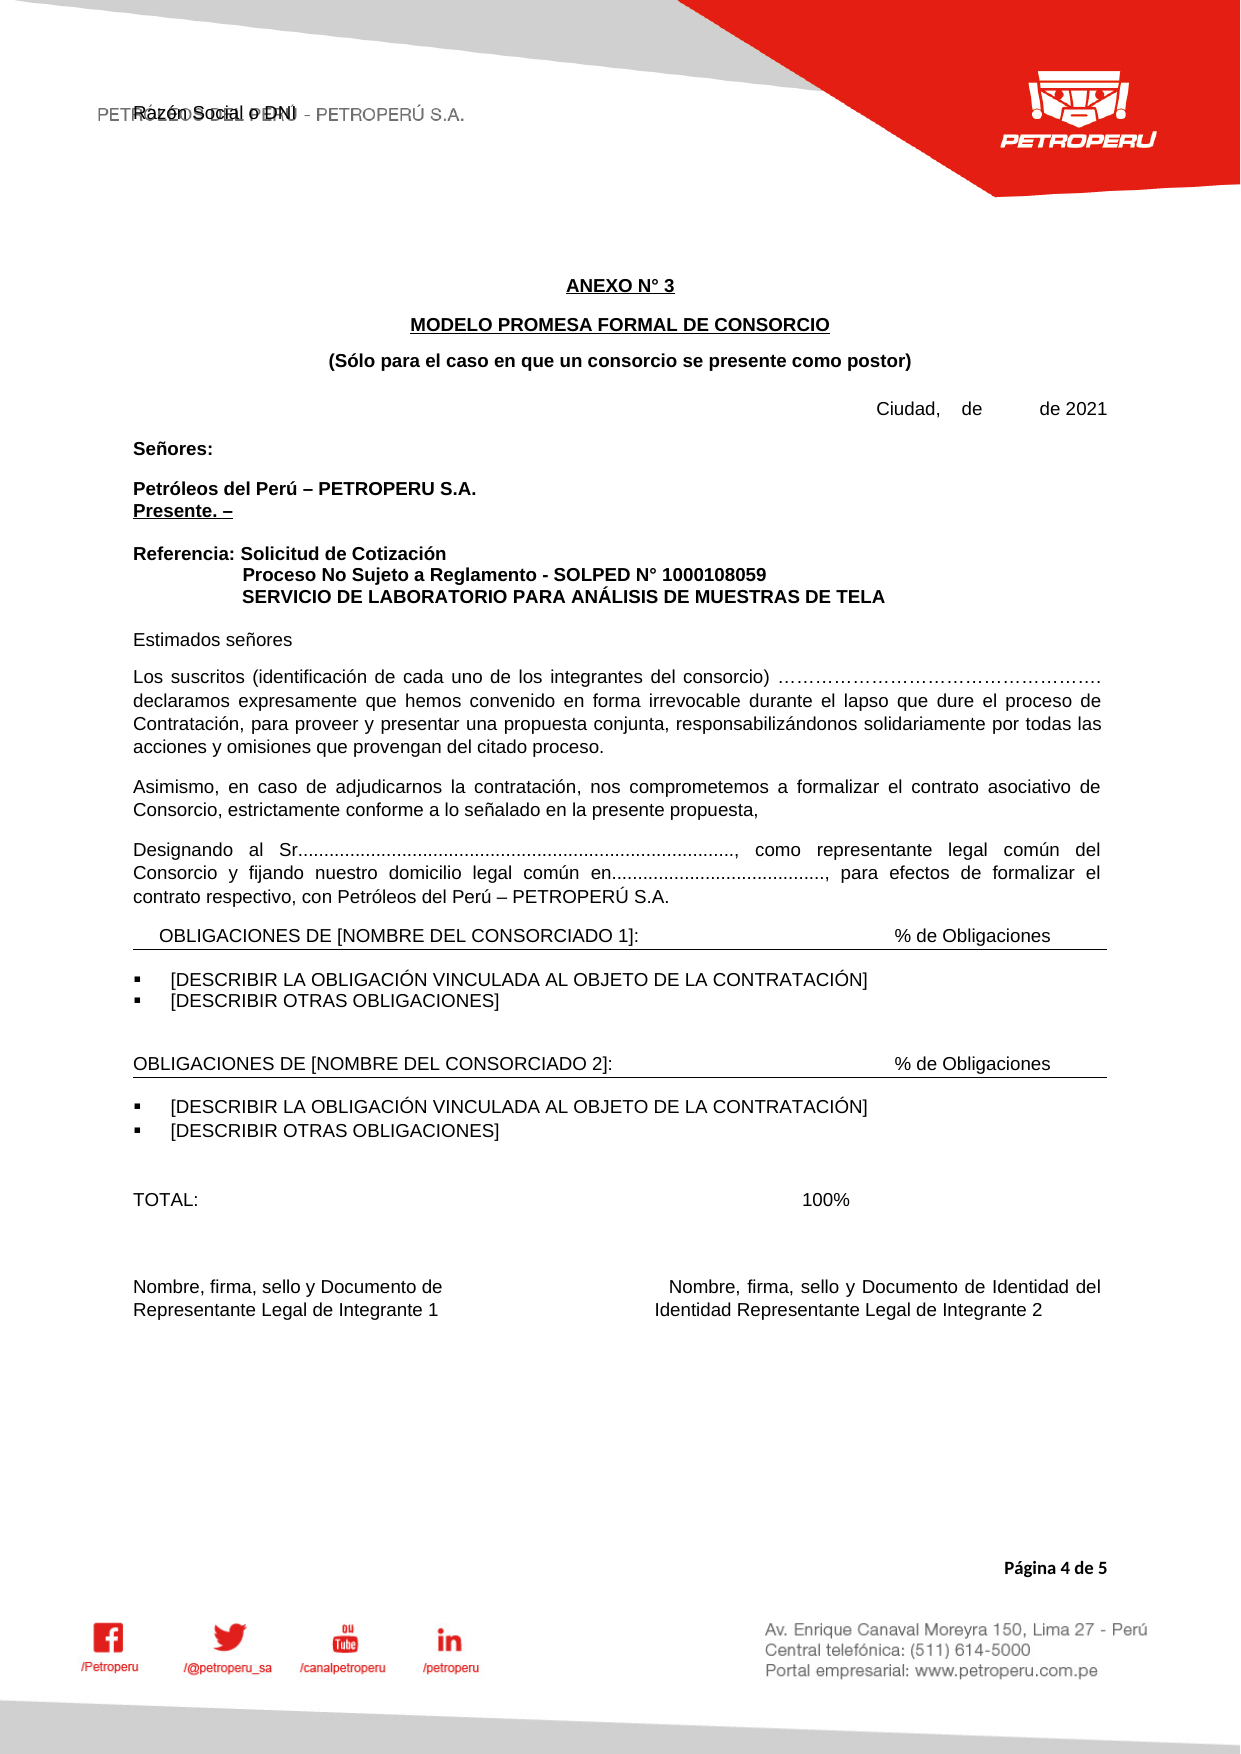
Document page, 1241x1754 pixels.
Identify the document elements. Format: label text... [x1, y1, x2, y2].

text Designando al Sr...................................................................................., como representante legal común del Consorcio y fijando nuestro domicilio legal común en........................................., para efectos de formalizar el contrato respectivo, con Petróleos del Perú – PETROPERÚ S.A. [133, 839, 1102, 907]
text ANEXO N° 3 [133, 274, 1107, 296]
text Petróleos del Perú – PETROPERU S.A. [133, 478, 1105, 499]
text Asimismo, en caso de adjudicarnos la contratación, nos comprometemos a formalizar el contrato asociativo de Consorcio, estrictamente conforme a lo señalado en la presente propuesta, [133, 776, 1102, 821]
picture [8, 0, 1241, 209]
text Proceso No Sujeto a Reglamento - SOLPED N° 1000108059 [133, 564, 1107, 586]
list [DESCRIBIR OTRAS OBLIGACIONES] [133, 1119, 1107, 1141]
text Presente. – [133, 499, 1105, 521]
text Nombre, firma, sello y Documento de Nombre, firma, sello y Documento de Identidad del Representante Legal de Integrante 1 Identidad Representante Legal de Integrante 2 [133, 1276, 1102, 1321]
list [DESCRIBIR LA OBLIGACIÓN VINCULADA AL OBJETO DE LA CONTRATACIÓN] [133, 968, 1107, 990]
text Los suscritos (identificación de cada uno de los integrantes del consorcio) ……………………………………………. declaramos expresamente que hemos convenido en forma irrevocable durante el lapso que dure el proceso de Contratación, para proveer y presentar una propuesta conjunta, responsabilizándonos solidariamente por todas las acciones y omisiones que provengan del citado proceso. [133, 666, 1102, 757]
text Referencia: Solicitud de Cotización [133, 543, 1107, 564]
list [DESCRIBIR OTRAS OBLIGACIONES] [133, 990, 1107, 1012]
text OBLIGACIONES DE [NOMBRE DEL CONSORCIADO 2]: % de Obligaciones [133, 1053, 1107, 1077]
list [DESCRIBIR LA OBLIGACIÓN VINCULADA AL OBJETO DE LA CONTRATACIÓN] [133, 1096, 1107, 1118]
text SERVICIO DE LABORATORIO PARA ANÁLISIS DE MUESTRAS DE TELA [133, 586, 1107, 607]
text MODELO PROMESA FORMAL DE CONSORCIO [133, 314, 1107, 336]
text Razón Social o DNI [133, 102, 1105, 123]
picture [0, 1614, 1241, 1754]
text Ciudad, de de 2021 [133, 398, 1107, 420]
text (Sólo para el caso en que un consorcio se presente como postor) [133, 350, 1107, 372]
text OBLIGACIONES DE [NOMBRE DEL CONSORCIADO 1]: % de Obligaciones [133, 925, 1107, 949]
text Estimados señores [133, 629, 1107, 651]
text TOTAL: 100% [133, 1189, 1107, 1211]
text Señores: [133, 438, 1105, 460]
